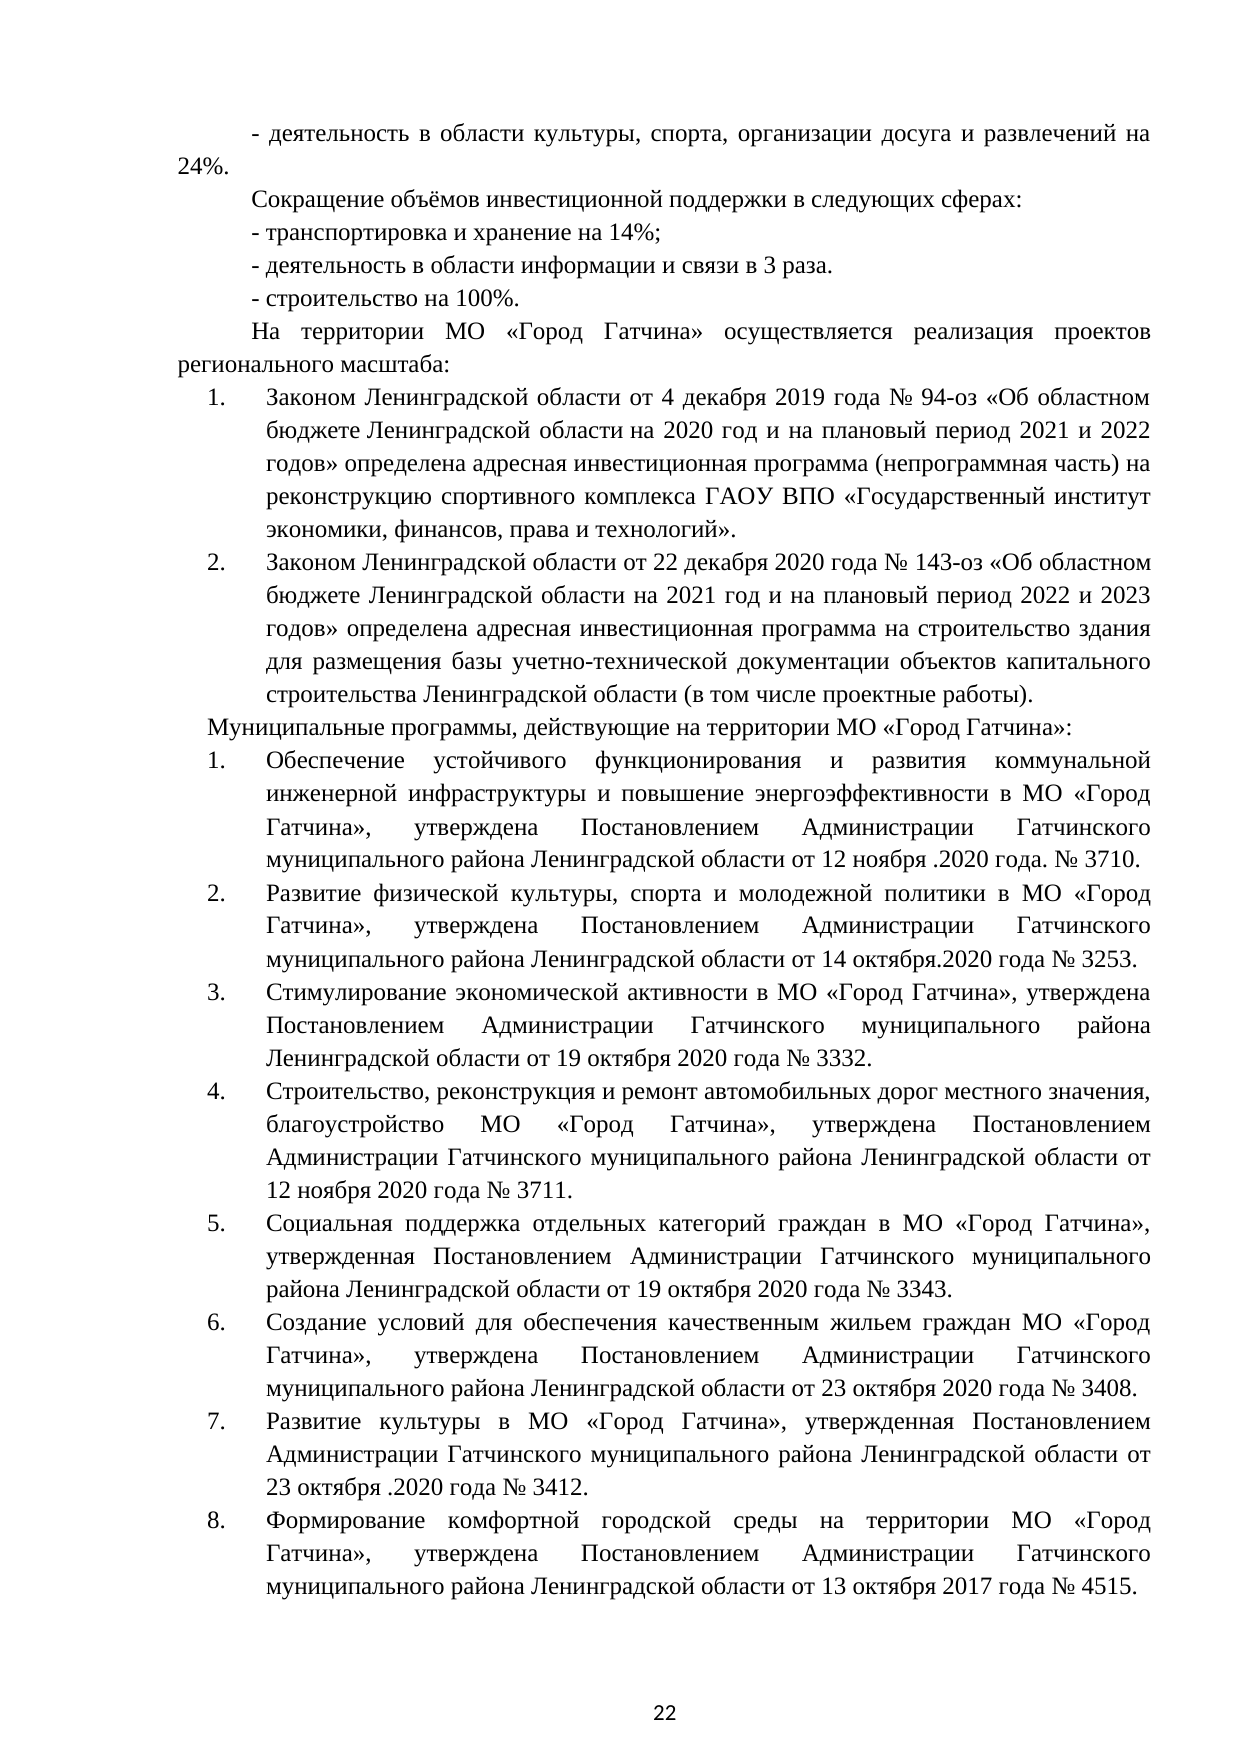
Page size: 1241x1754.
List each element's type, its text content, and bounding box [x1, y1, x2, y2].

list Стимулирование экономической активности в МО «Город Гатчина», утверждена Постановлением Администрации Гатчинского муниципального района Ленинградской области от 19 октября 2020 года № 3332. [207, 977, 1152, 1071]
list Формирование комфортной городской среды на территории МО «Город Гатчина», утверждена Постановлением Администрации Гатчинского муниципального района Ленинградской области от 13 октября 2017 года № 4515. [207, 1505, 1152, 1600]
text Муниципальные программы, действующие на территории МО «Город Гатчина»: [207, 712, 1152, 741]
list Создание условий для обеспечения качественным жильем граждан МО «Город Гатчина», утверждена Постановлением Администрации Гатчинского муниципального района Ленинградской области от 23 октября 2020 года № 3408. [207, 1307, 1152, 1402]
list Законом Ленинградской области от 22 декабря 2020 года № 143-оз «Об областном бюджете Ленинградской области на 2021 год и на плановый период 2022 и 2023 годов» определена адресная инвестиционная программа на строительство здания для размещения базы учетно-технической документации объектов капитального строительства Ленинградской области (в том числе проектные работы). [207, 547, 1152, 708]
list Строительство, реконструкция и ремонт автомобильных дорог местного значения, благоустройство МО «Город Гатчина», утверждена Постановлением Администрации Гатчинского муниципального района Ленинградской области от 12 ноября 2020 года № 3711. [207, 1076, 1152, 1203]
list Обеспечение устойчивого функционирования и развития коммунальной инженерной инфраструктуры и повышение энергоэффективности в МО «Город Гатчина», утверждена Постановлением Администрации Гатчинского муниципального района Ленинградской области от 12 ноября .2020 года. № 3710. [207, 746, 1152, 873]
list Социальная поддержка отдельных категорий граждан в МО «Город Гатчина», утвержденная Постановлением Администрации Гатчинского муниципального района Ленинградской области от 19 октября 2020 года № 3343. [207, 1208, 1152, 1303]
text Сокращение объёмов инвестиционной поддержки в следующих сферах: [177, 184, 1152, 213]
text - строительство на 100%. [177, 283, 1152, 312]
list Развитие физической культуры, спорта и молодежной политики в МО «Город Гатчина», утверждена Постановлением Администрации Гатчинского муниципального района Ленинградской области от 14 октября.2020 года № 3253. [207, 878, 1152, 972]
text На территории МО «Город Гатчина» осуществляется реализация проектов регионального масштаба: [177, 316, 1152, 378]
text - деятельность в области информации и связи в 3 раза. [177, 250, 1152, 279]
text - транспортировка и хранение на 14%; [177, 217, 1152, 246]
text - деятельность в области культуры, спорта, организации досуга и развлечений на 24%. [177, 118, 1152, 180]
list Развитие культуры в МО «Город Гатчина», утвержденная Постановлением Администрации Гатчинского муниципального района Ленинградской области от 23 октября .2020 года № 3412. [207, 1406, 1152, 1501]
list Законом Ленинградской области от 4 декабря 2019 года № 94-оз «Об областном бюджете Ленинградской области на 2020 год и на плановый период 2021 и 2022 годов» определена адресная инвестиционная программа (непрограммная часть) на реконструкцию спортивного комплекса ГАОУ ВПО «Государственный институт экономики, финансов, права и технологий». [207, 382, 1152, 543]
